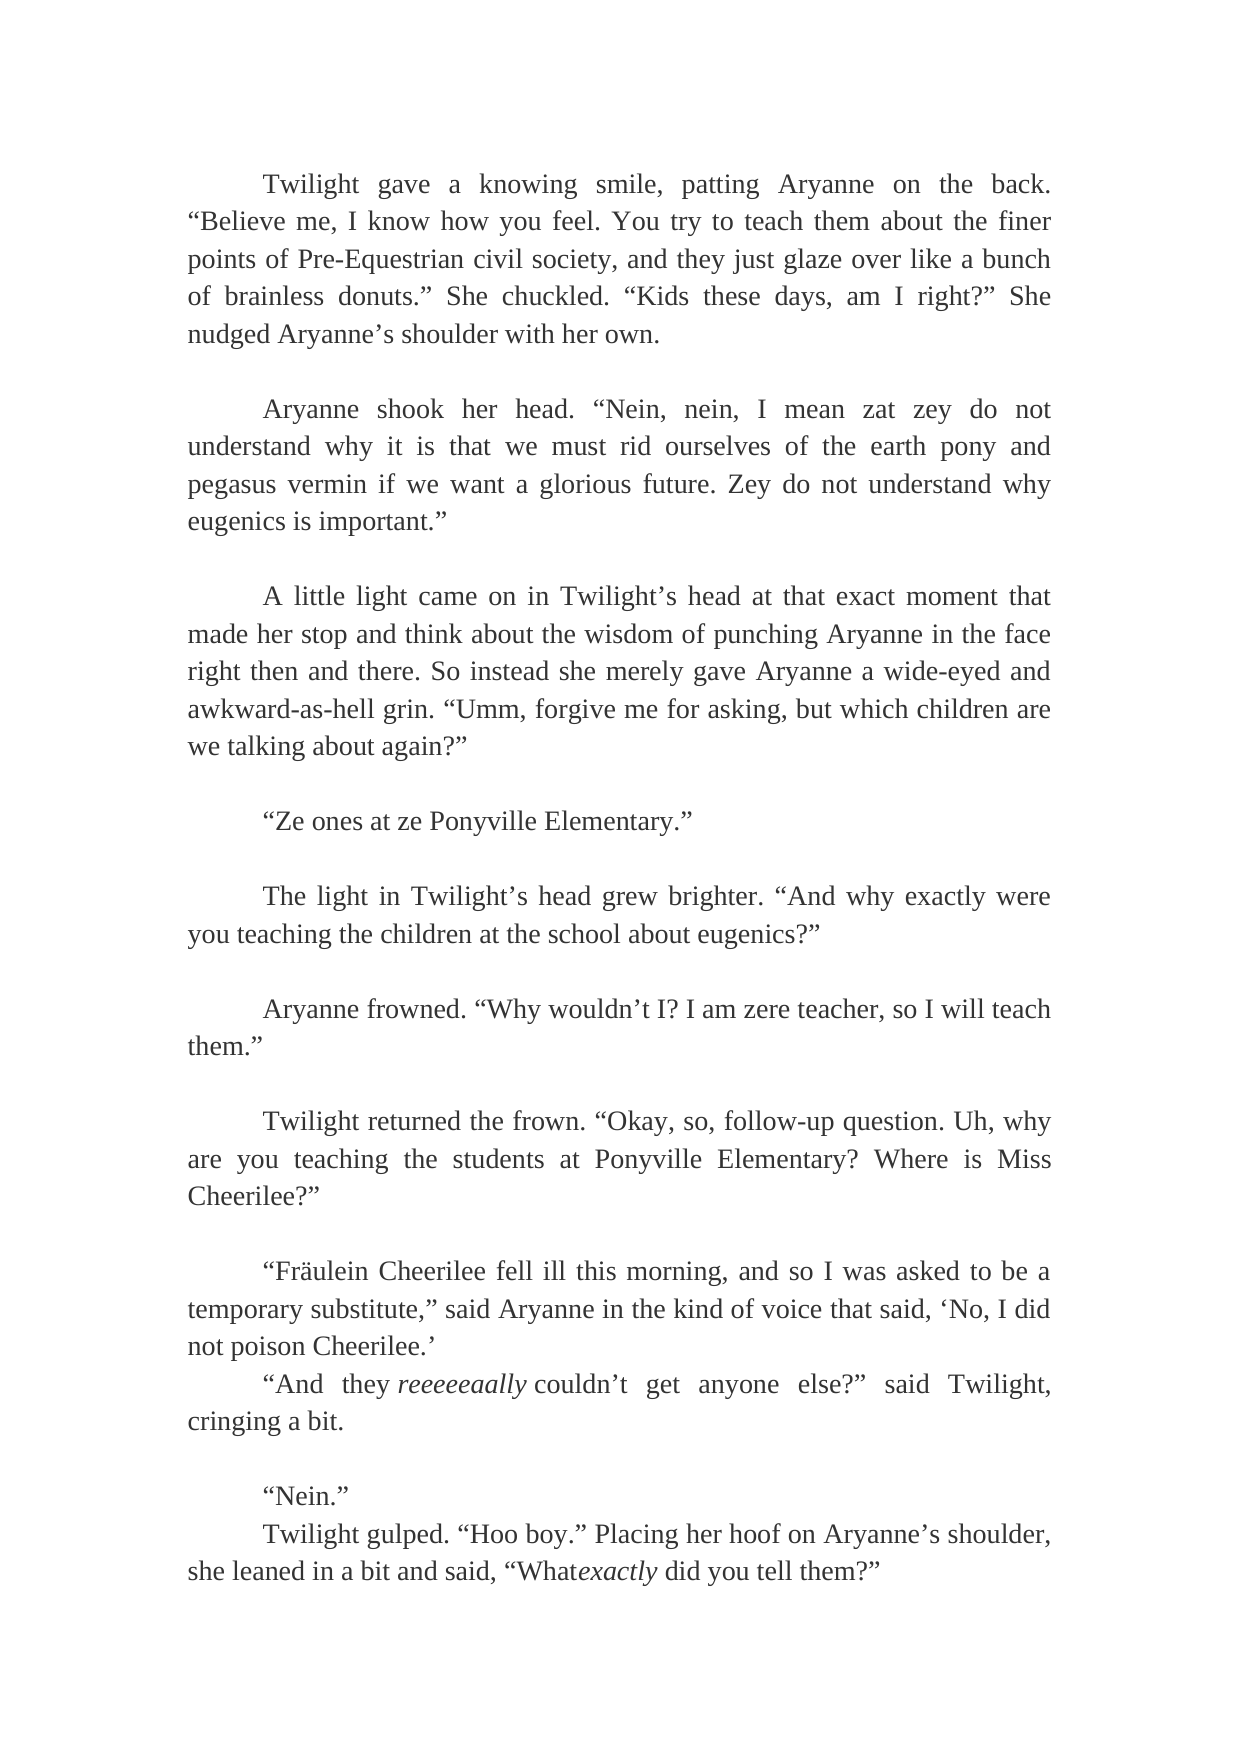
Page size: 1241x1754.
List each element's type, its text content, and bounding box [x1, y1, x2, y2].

text Twilight gave a knowing smile, patting Aryanne on the back. “Believe me, I know how you feel. You try to teach them about the finer points of Pre-Equestrian civil society, and they just glaze over like a bunch of brainless donuts.” She chuckled. “Kids these days, am I right?” She nudged Aryanne’s shoulder with her own. [187, 164, 1053, 352]
text The light in Twilight’s head grew brighter. “And why exactly were you teaching the children at the school about eugenics?” [187, 877, 1053, 952]
text “Ze ones at ze Ponyville Elementary.” [187, 802, 1053, 839]
text “And they reeeeeaally couldn’t get anyone else?” said Twilight, cringing a bit. [187, 1364, 1053, 1439]
text A little light came on in Twilight’s head at that exact moment that made her stop and think about the wisdom of punching Aryanne in the face right then and there. So instead she merely gave Aryanne a wide-eyed and awkward-as-hell grin. “Umm, forgive me for asking, but which children are we talking about again?” [187, 577, 1053, 764]
text Twilight returned the frown. “Okay, so, follow-up question. Uh, why are you teaching the students at Ponyville Elementary? Where is Miss Cheerilee?” [187, 1102, 1053, 1214]
text Aryanne frowned. “Why wouldn’t I? I am zere teacher, so I will teach them.” [187, 989, 1053, 1064]
text “Nein.” [187, 1477, 1053, 1514]
text Twilight gulped. “Hoo boy.” Placing her hoof on Aryanne’s shoulder, she leaned in a bit and said, “Whatexactly did you tell them?” [187, 1514, 1053, 1589]
text Aryanne shook her head. “Nein, nein, I mean zat zey do not understand why it is that we must rid ourselves of the earth pony and pegasus vermin if we want a glorious future. Zey do not understand why eugenics is important.” [187, 389, 1053, 539]
text “Fräulein Cheerilee fell ill this morning, and so I was asked to be a temporary substitute,” said Aryanne in the kind of voice that said, ‘No, I did not poison Cheerilee.’ [187, 1252, 1053, 1364]
